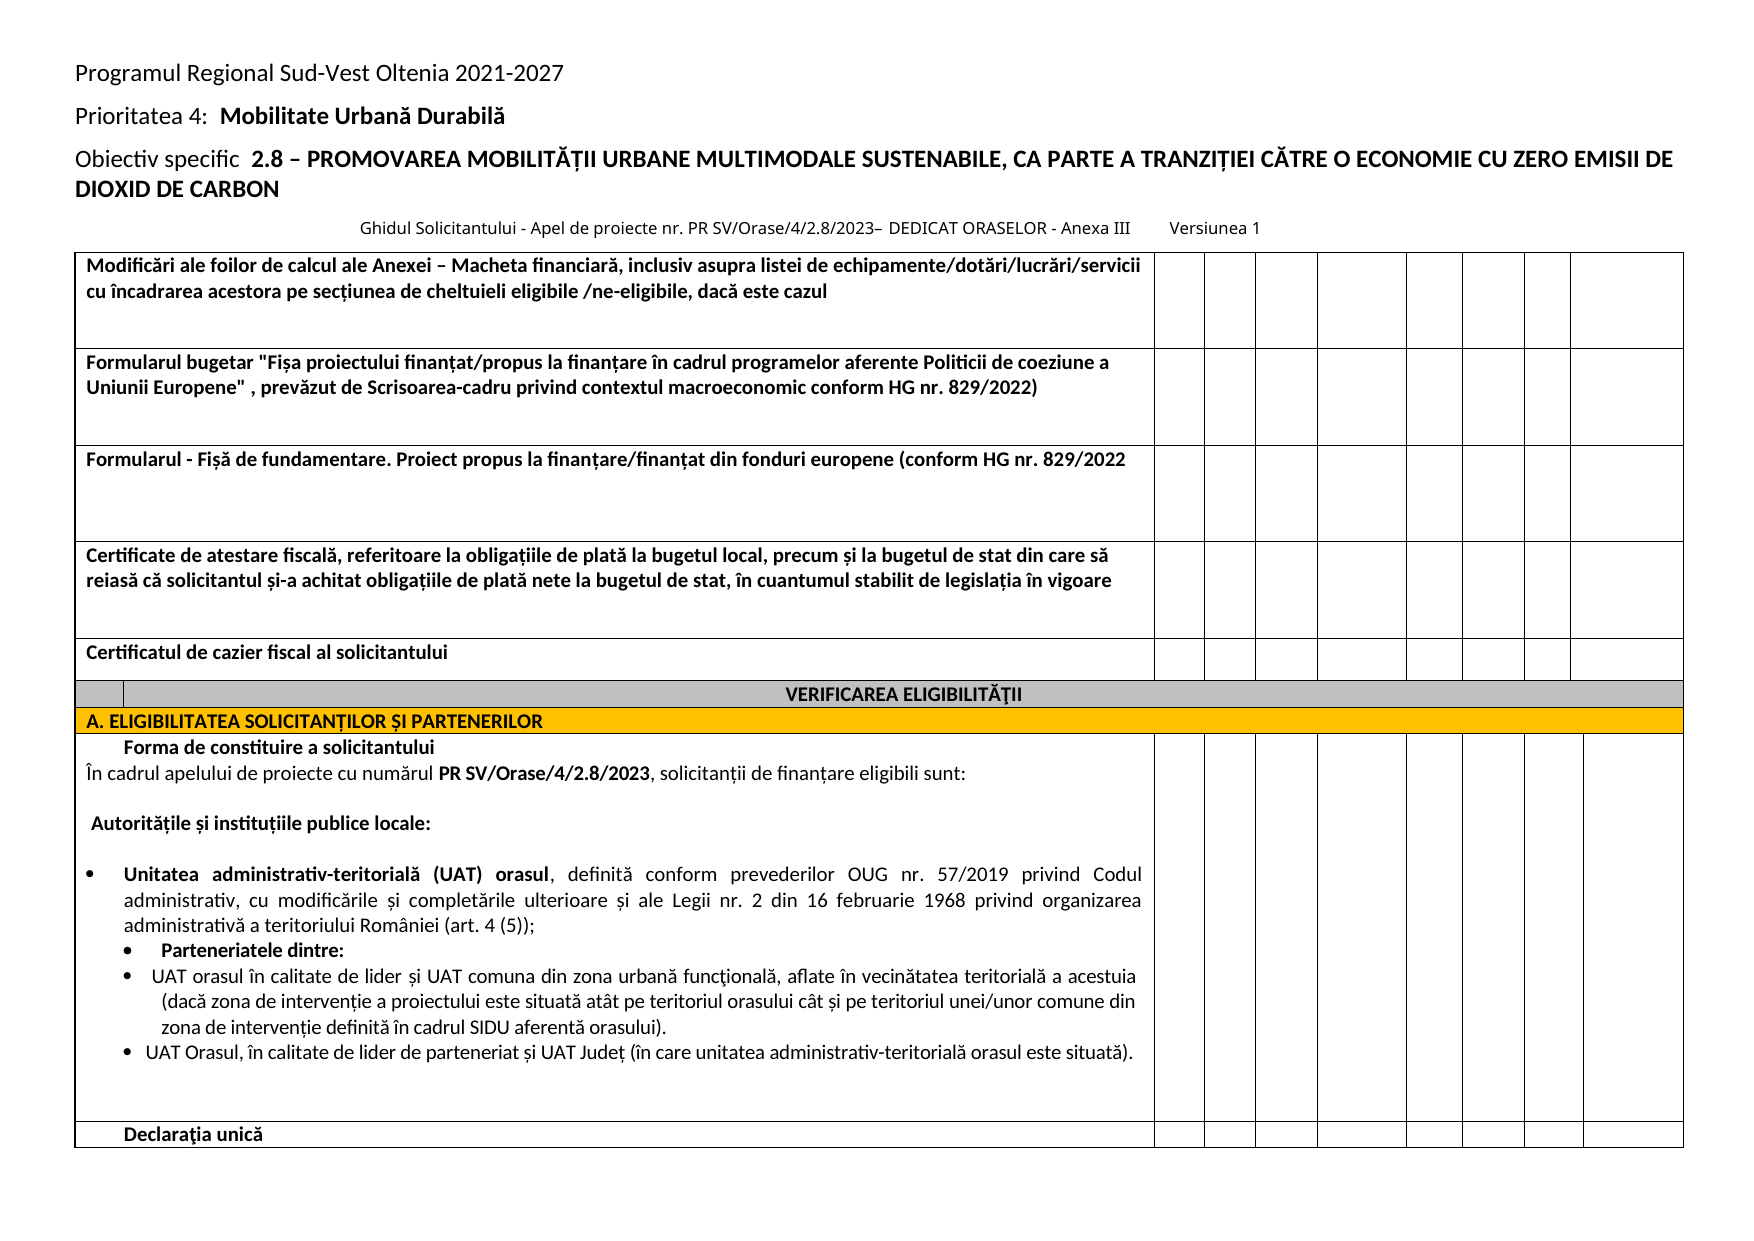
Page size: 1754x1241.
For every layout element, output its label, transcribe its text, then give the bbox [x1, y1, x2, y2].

table_cell [1155, 1122, 1204, 1147]
table_cell [1407, 1122, 1462, 1147]
table_cell [1205, 253, 1255, 348]
table_cell [1525, 542, 1570, 638]
table_cell [1571, 253, 1683, 348]
table_cell Certificatul de cazier fiscal al solicitantului [76, 639, 1154, 680]
table_cell [1318, 349, 1406, 445]
table_cell Formularul bugetar "Fişa proiectului finanţat/propus la finanţare în cadrul programelor aferente Politicii de coeziune a Uniunii Europene" , prevăzut de Scrisoarea-cadru privind contextul macroeconomic conform HG nr. 829/2022) [76, 349, 1154, 445]
table_cell [1155, 349, 1204, 445]
table_cell [1155, 639, 1204, 680]
table_cell [1205, 734, 1255, 1121]
table_cell [1463, 1122, 1524, 1147]
table_cell [1463, 542, 1524, 638]
table_cell [1205, 349, 1255, 445]
table_cell [1525, 639, 1570, 680]
table_cell [1155, 734, 1204, 1121]
table_cell [1407, 734, 1462, 1121]
table_cell [1584, 734, 1683, 1121]
table_cell [1407, 446, 1462, 541]
table_cell [1525, 446, 1570, 541]
table_cell [1256, 1122, 1317, 1147]
table_cell [1256, 446, 1317, 541]
table_cell [1318, 1122, 1406, 1147]
table_cell [1407, 542, 1462, 638]
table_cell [76, 1122, 1154, 1147]
table_cell [1256, 542, 1317, 638]
table_cell [1463, 734, 1524, 1121]
table_cell [1525, 1122, 1583, 1147]
table_cell [1155, 253, 1204, 348]
table_cell [1571, 446, 1683, 541]
table_cell [1407, 639, 1462, 680]
table_cell [1318, 542, 1406, 638]
table_cell [1463, 446, 1524, 541]
table_cell [1256, 349, 1317, 445]
table_cell [1525, 349, 1570, 445]
table_cell [1463, 253, 1524, 348]
table_cell [1256, 253, 1317, 348]
table_cell [1155, 446, 1204, 541]
table_cell Certificate de atestare fiscală, referitoare la obligațiile de plată la bugetul local, precum și la bugetul de stat din care să reiasă că solicitantul și-a achitat obligațiile de plată nete la bugetul de stat, în cuantumul stabilit de legislația în vigoare [76, 542, 1154, 638]
table_cell [1571, 639, 1683, 680]
table_cell [1318, 253, 1406, 348]
table_cell [1584, 1122, 1683, 1147]
table_cell [1205, 639, 1255, 680]
table_cell [1155, 542, 1204, 638]
table_cell [1318, 446, 1406, 541]
table_cell [1205, 1122, 1255, 1147]
table_cell [1525, 734, 1583, 1121]
table_cell [1463, 349, 1524, 445]
table_cell [1256, 639, 1317, 680]
table_cell [1407, 253, 1462, 348]
table_cell Formularul - Fişă de fundamentare. Proiect propus la finanţare/finanţat din fonduri europene (conform HG nr. 829/2022 [76, 446, 1154, 541]
table_cell VERIFICAREA ELIGIBILITĂŢII [124, 681, 1683, 707]
table_cell [76, 681, 123, 707]
table_cell A. ELIGIBILITATEA SOLICITANȚILOR ȘI PARTENERILOR [76, 708, 1683, 733]
table_cell [1318, 639, 1406, 680]
table_cell [1205, 542, 1255, 638]
table_cell [1525, 253, 1570, 348]
table_cell [1318, 734, 1406, 1121]
table_cell [1205, 446, 1255, 541]
table_cell [1571, 542, 1683, 638]
table_cell [1571, 349, 1683, 445]
table_cell [1256, 734, 1317, 1121]
table_cell [1463, 639, 1524, 680]
table_cell [1407, 349, 1462, 445]
table_cell Forma de constituire a solicitantului În cadrul apelului de proiecte cu numărul PR SV/Orase/4/2.8/2023, solicitanţii de finanţare eligibili sunt: Autoritățile și instituțiile publice locale: Unitatea administrativ-teritorială (UAT) orasul, definită conform prevederilor OUG nr. 57/2019 privind Codul administrativ, cu modificările şi completările ulterioare și ale Legii nr. 2 din 16 februarie 1968 privind organizarea administrativă a teritoriului României (art. 4 (5)); Parteneriatele dintre: UAT orasul în calitate de lider și UAT comuna din zona urbană funcţională, aflate în vecinătatea teritorială a acestuia (dacă zona de intervenție a proiectului este situată atât pe teritoriul orasului cât și pe teritoriul unei/unor comune din zona de intervenție definită în cadrul SIDU aferentă orasului). UAT Orasul, în calitate de lider de parteneriat și UAT Județ (în care unitatea administrativ-teritorială orasul este situată). [76, 734, 1154, 1121]
table_cell Modificări ale foilor de calcul ale Anexei – Macheta financiară, inclusiv asupra listei de echipamente/dotări/lucrări/servicii cu încadrarea acestora pe secțiunea de cheltuieli eligibile /ne-eligibile, dacă este cazul [76, 253, 1154, 348]
